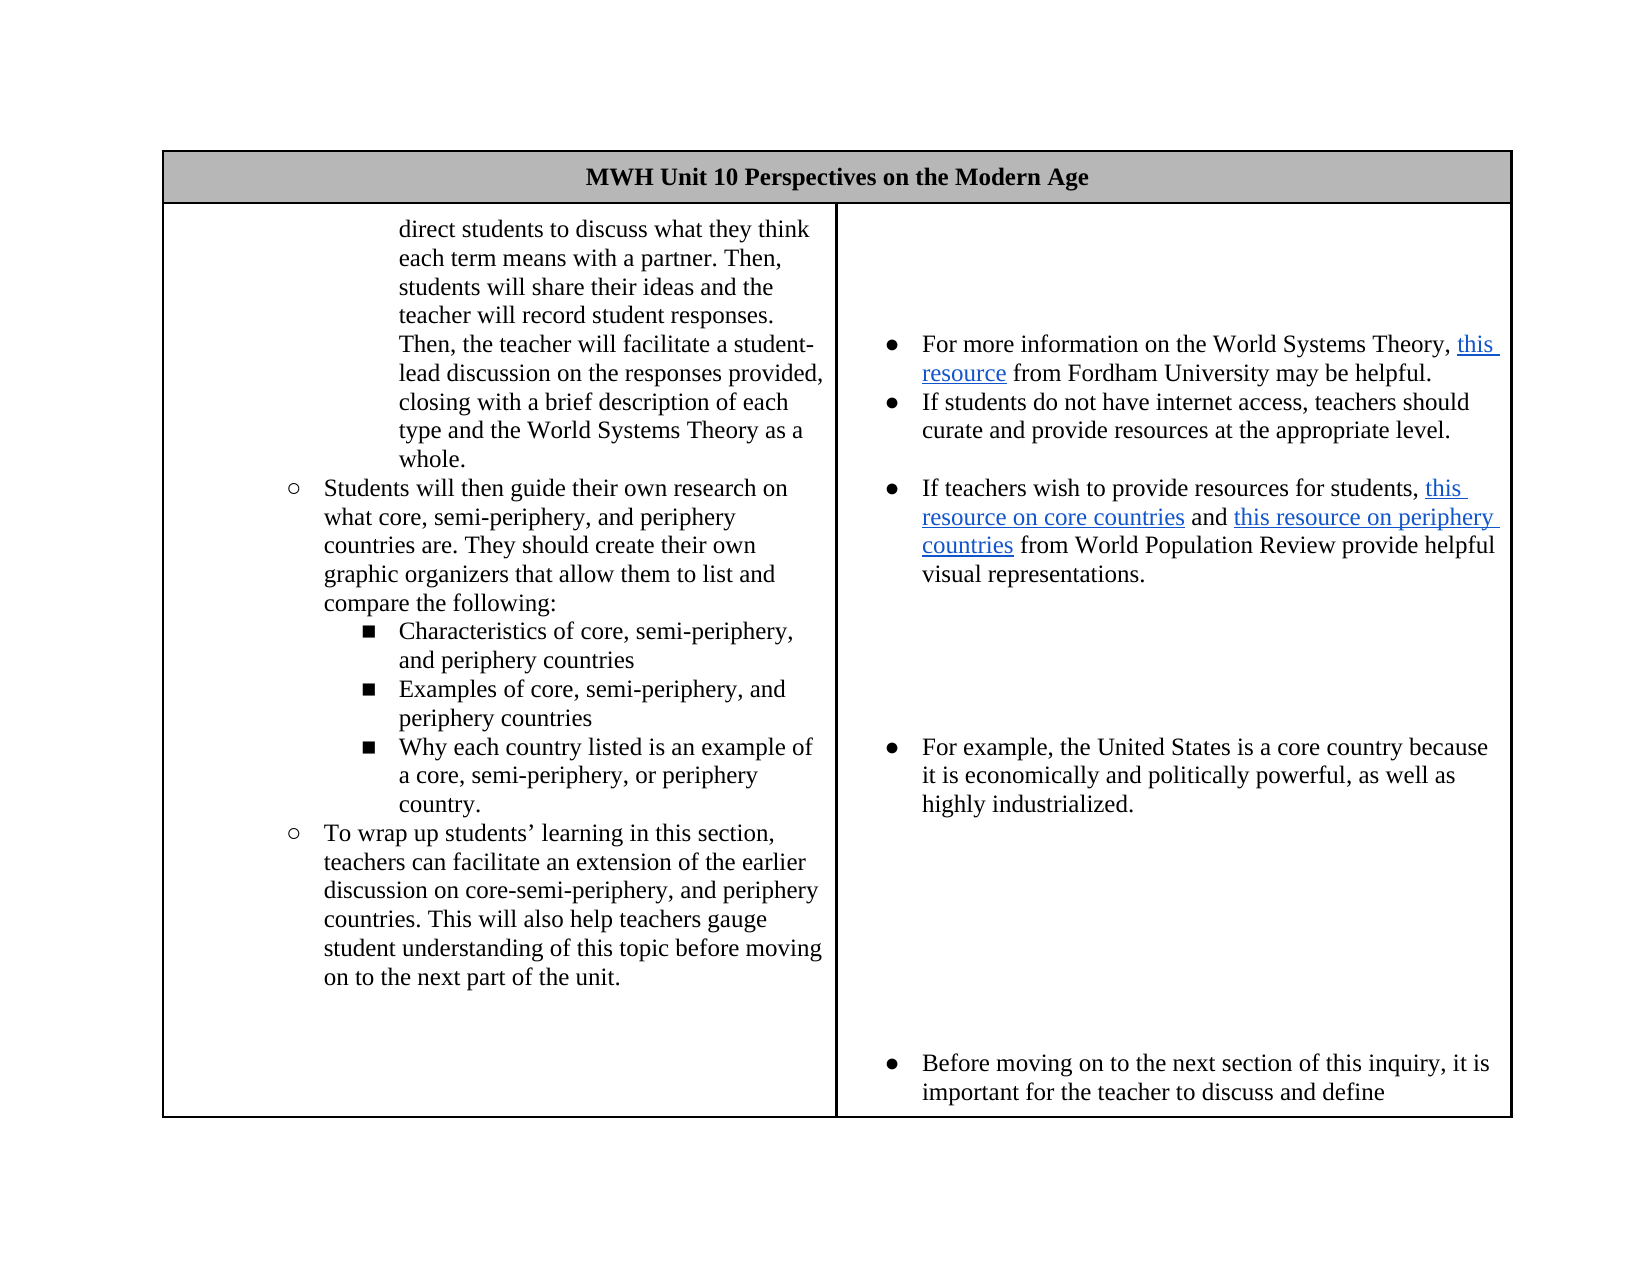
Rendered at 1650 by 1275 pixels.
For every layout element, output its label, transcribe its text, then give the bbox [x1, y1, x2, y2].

table_header MWH Unit 10 Perspectives on the Modern Age [164, 152, 1510, 202]
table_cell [838, 204, 1510, 1116]
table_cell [164, 204, 835, 1116]
